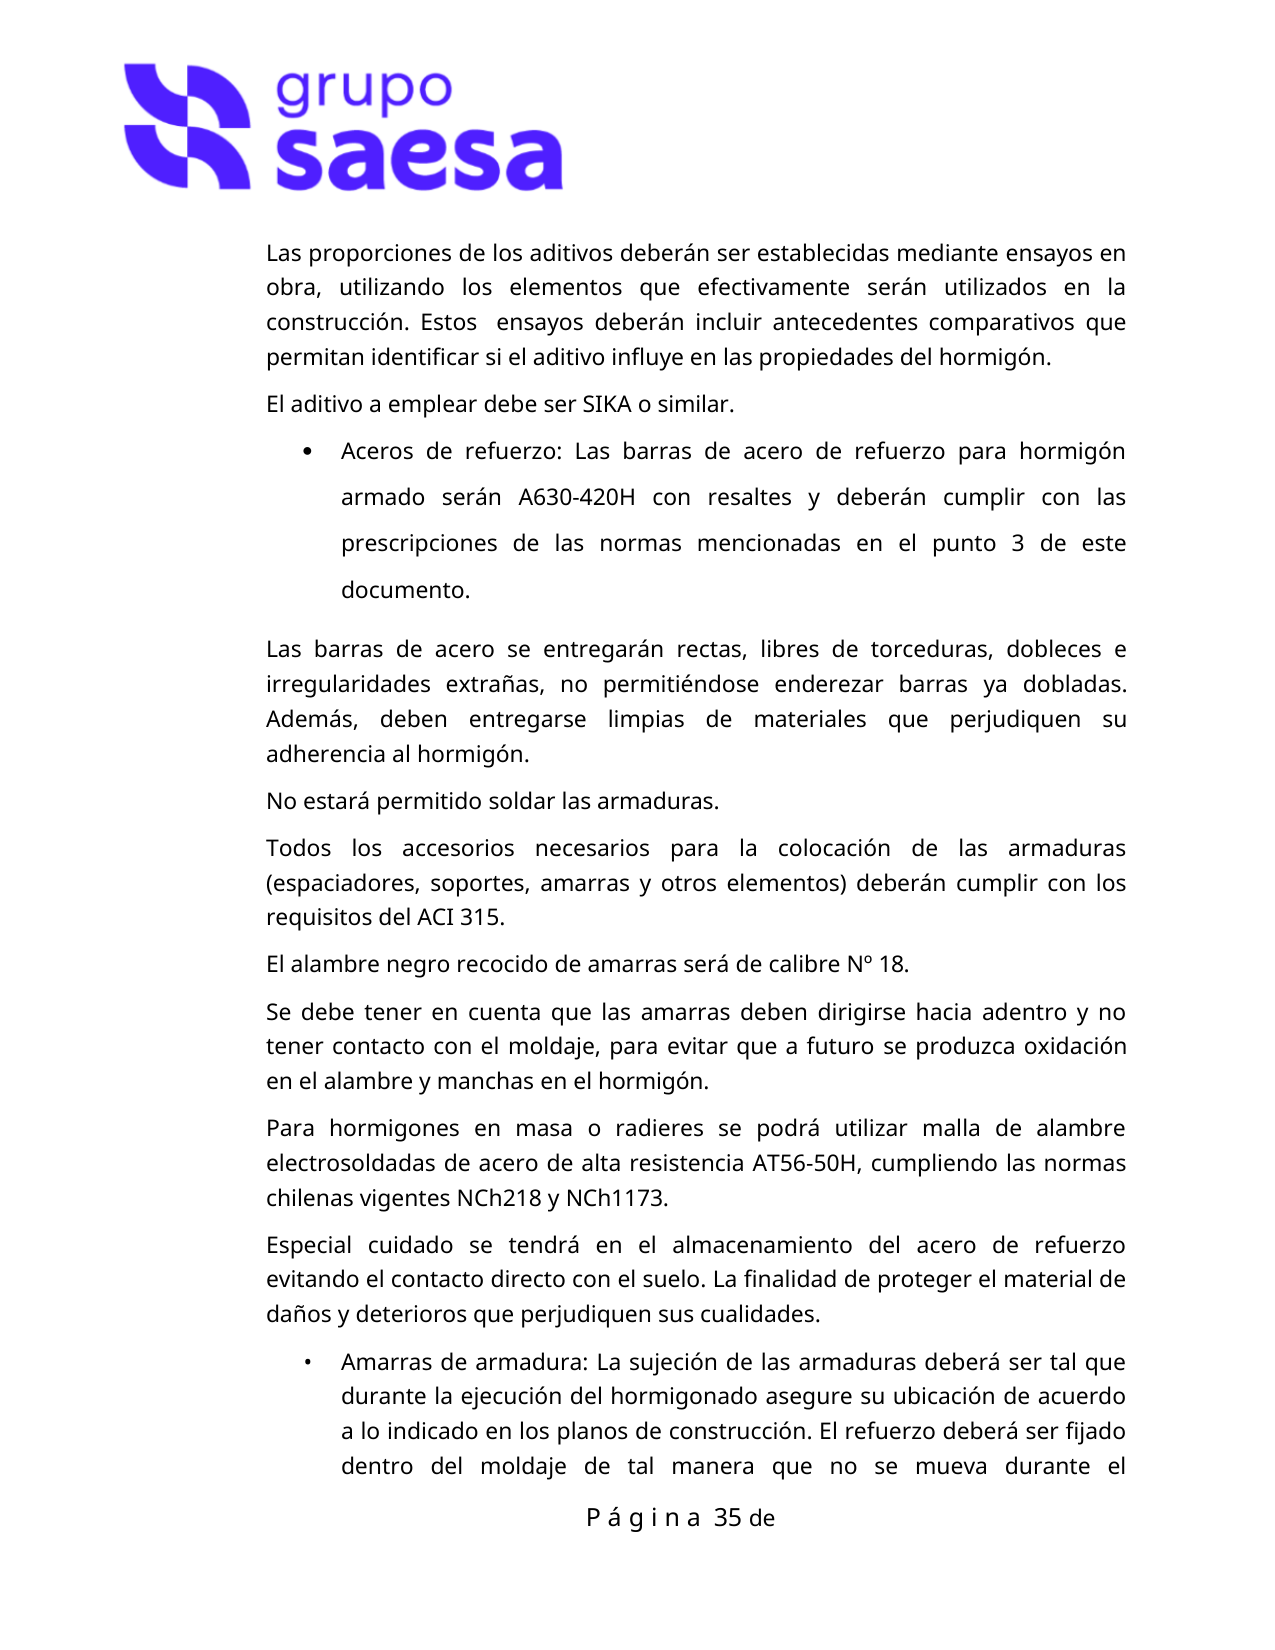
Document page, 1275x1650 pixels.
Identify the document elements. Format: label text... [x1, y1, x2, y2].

text El alambre negro recocido de amarras será de calibre Nº 18. [266, 948, 1162, 979]
text Se debe tener en cuenta que las amarras deben dirigirse hacia adentro y no tener contacto con el moldaje, para evitar que a futuro se produzca oxidación en el alambre y manchas en el hormigón. [266, 996, 1128, 1096]
text El aditivo a emplear debe ser SIKA o similar. [266, 388, 1162, 419]
text Especial cuidado se tendrá en el almacenamiento del acero de refuerzo evitando el contacto directo con el suelo. La finalidad de proteger el material de daños y deterioros que perjudiquen sus cualidades. [266, 1229, 1127, 1329]
text Las barras de acero se entregarán rectas, libres de torceduras, dobleces e irregularidades extrañas, no permitiéndose enderezar barras ya dobladas. Además, deben entregarse limpias de materiales que perjudiquen su adherencia al hormigón. [266, 633, 1128, 769]
list Aceros de refuerzo: Las barras de acero de refuerzo para hormigón armado serán A630-420H con resaltes y deberán cumplir con las prescripciones de las normas mencionadas en el punto 3 de este documento. [303, 435, 1127, 605]
text Las proporciones de los aditivos deberán ser establecidas mediante ensayos en obra, utilizando los elementos que efectivamente serán utilizados en la construcción. Estos ensayos deberán incluir antecedentes comparativos que permitan identificar si el aditivo influye en las propiedades del hormigón. [266, 236, 1127, 372]
picture [112, 54, 569, 195]
text No estará permitido soldar las armaduras. [266, 785, 1162, 816]
text Para hormigones en masa o radieres se podrá utilizar malla de alambre electrosoldadas de acero de alta resistencia AT56-50H, cumpliendo las normas chilenas vigentes NCh218 y NCh1173. [266, 1112, 1127, 1213]
text Todos los accesorios necesarios para la colocación de las armaduras (espaciadores, soportes, amarras y otros elementos) deberán cumplir con los requisitos del ACI 315. [266, 832, 1127, 933]
